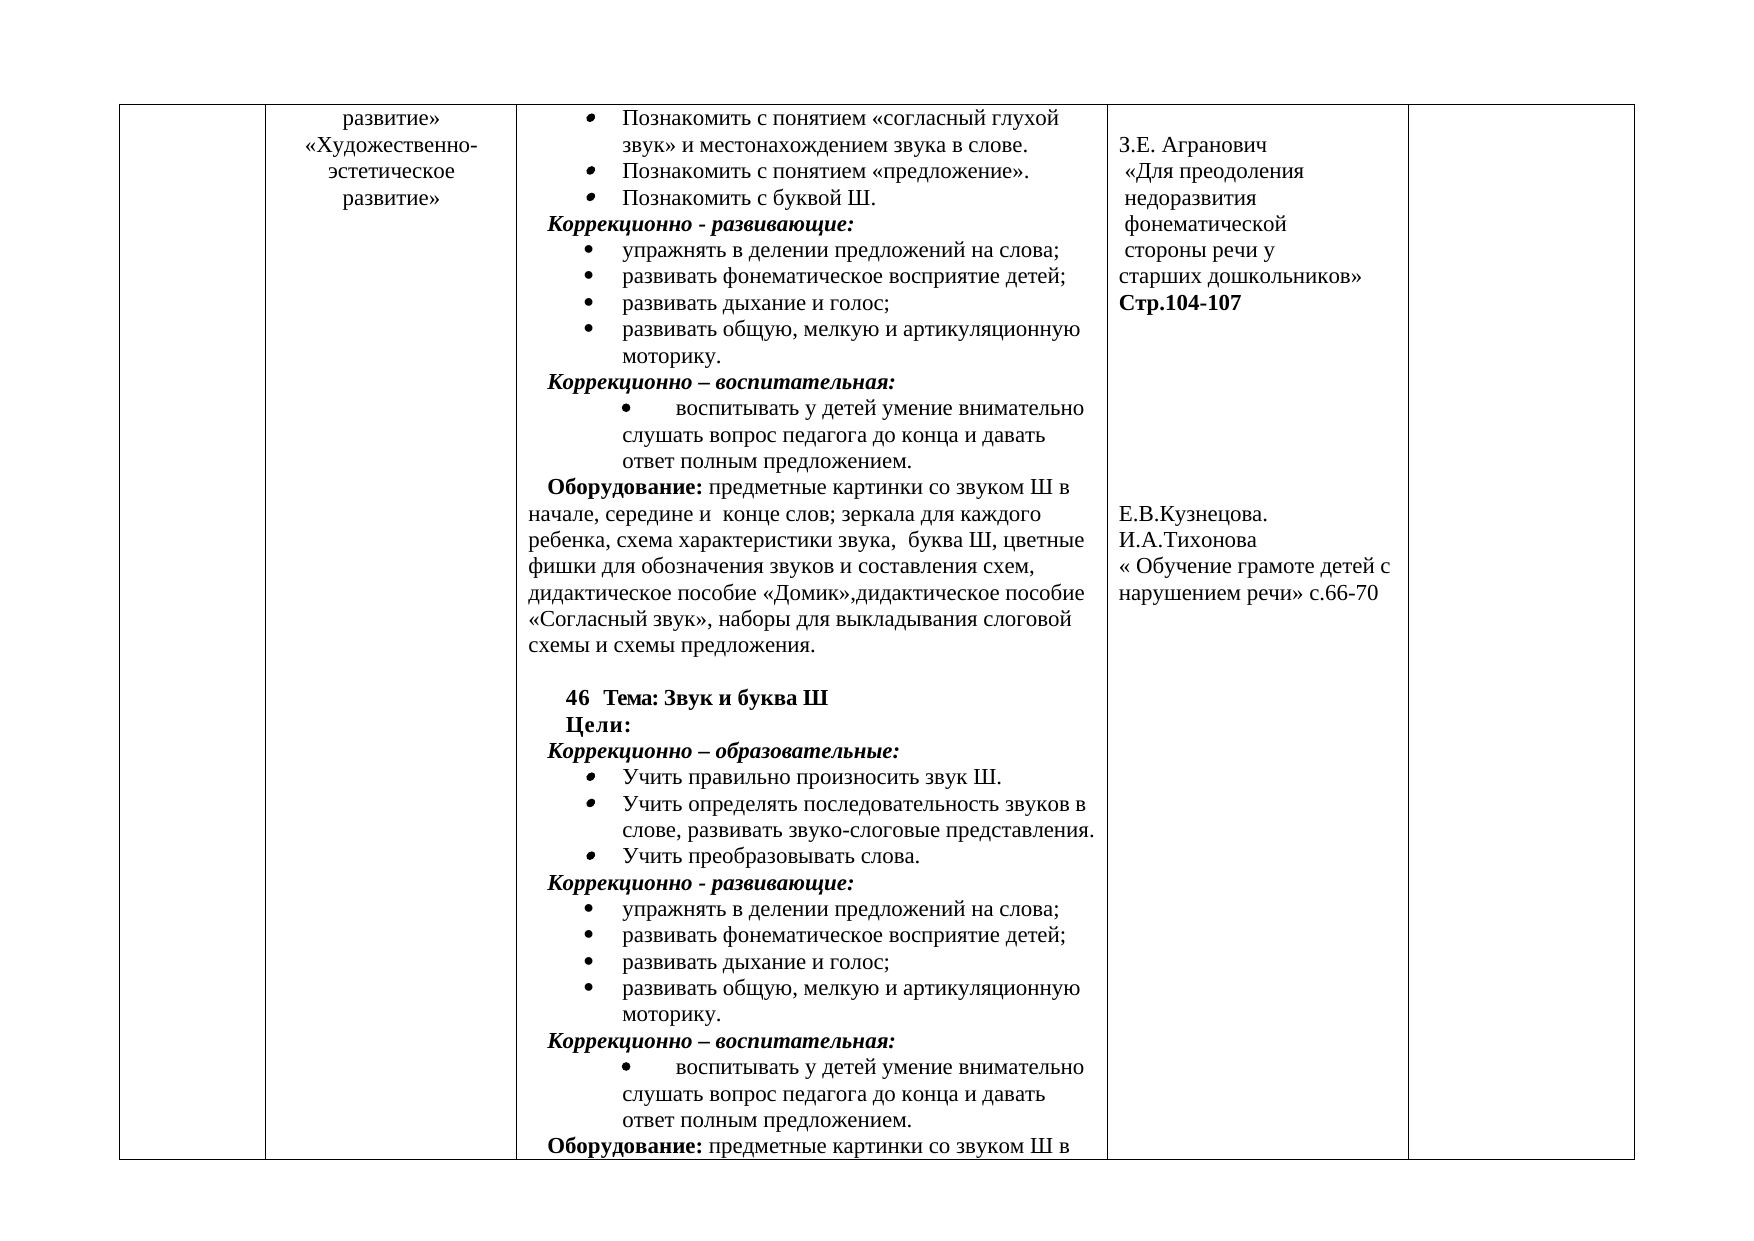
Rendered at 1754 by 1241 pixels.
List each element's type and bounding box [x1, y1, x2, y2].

table_cell [120, 105, 265, 1159]
table_cell [266, 105, 516, 1159]
table_cell [1108, 105, 1408, 1159]
table_cell [517, 105, 1107, 1159]
table_cell [1409, 105, 1634, 1159]
